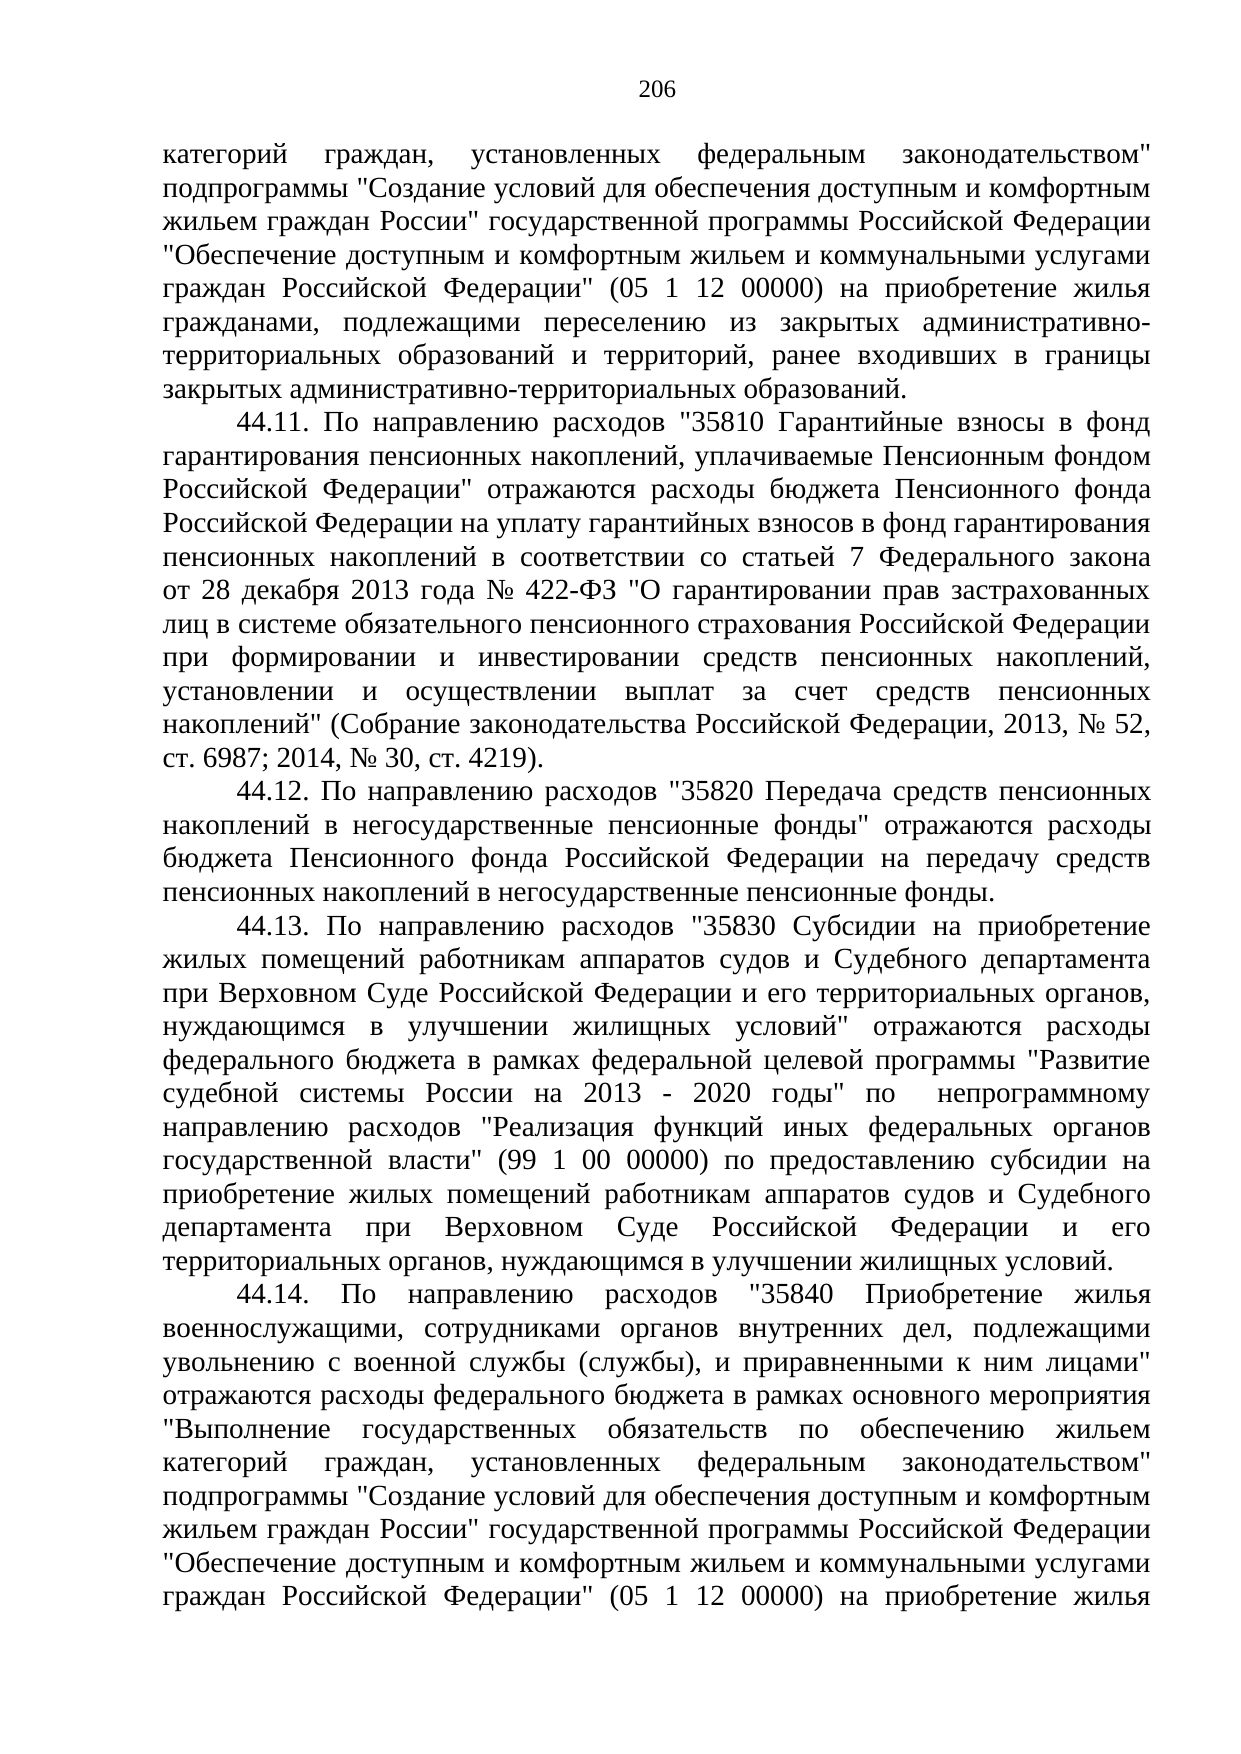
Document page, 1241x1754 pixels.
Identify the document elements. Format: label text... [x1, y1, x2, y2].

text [162, 136, 1152, 404]
text 44.13. По направлению расходов "35830 Субсидии на приобретение жилых помещений работникам аппаратов судов и Судебного департамента при Верховном Суде Российской Федерации и его территориальных органов, нуждающимся в улучшении жилищных условий" отражаются расходы федерального бюджета в рамках федеральной целевой программы "Развитие судебной системы России на 2013 - 2020 годы" по непрограммному направлению расходов "Реализация функций иных федеральных органов государственной власти" (99 1 00 00000) по предоставлению субсидии на приобретение жилых помещений работникам аппаратов судов и Судебного департамента при Верховном Суде Российской Федерации и его территориальных органов, нуждающимся в улучшении жилищных условий. [162, 908, 1152, 1277]
text 44.12. По направлению расходов "35820 Передача средств пенсионных накоплений в негосударственные пенсионные фонды" отражаются расходы бюджета Пенсионного фонда Российской Федерации на передачу средств пенсионных накоплений в негосударственные пенсионные фонды. [162, 773, 1152, 908]
text 44.11. По направлению расходов "35810 Гарантийные взносы в фонд гарантирования пенсионных накоплений, уплачиваемые Пенсионным фондом Российской Федерации" отражаются расходы бюджета Пенсионного фонда Российской Федерации на уплату гарантийных взносов в фонд гарантирования пенсионных накоплений в соответствии со статьей 7 Федерального закона от 28 декабря 2013 года № 422-ФЗ "О гарантировании прав застрахованных лиц в системе обязательного пенсионного страхования Российской Федерации при формировании и инвестировании средств пенсионных накоплений, установлении и осуществлении выплат за счет средств пенсионных накоплений" (Собрание законодательства Российской Федерации, 2013, № 52, ст. 6987; 2014, № 30, ст. 4219). [162, 404, 1152, 773]
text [162, 1277, 1152, 1612]
